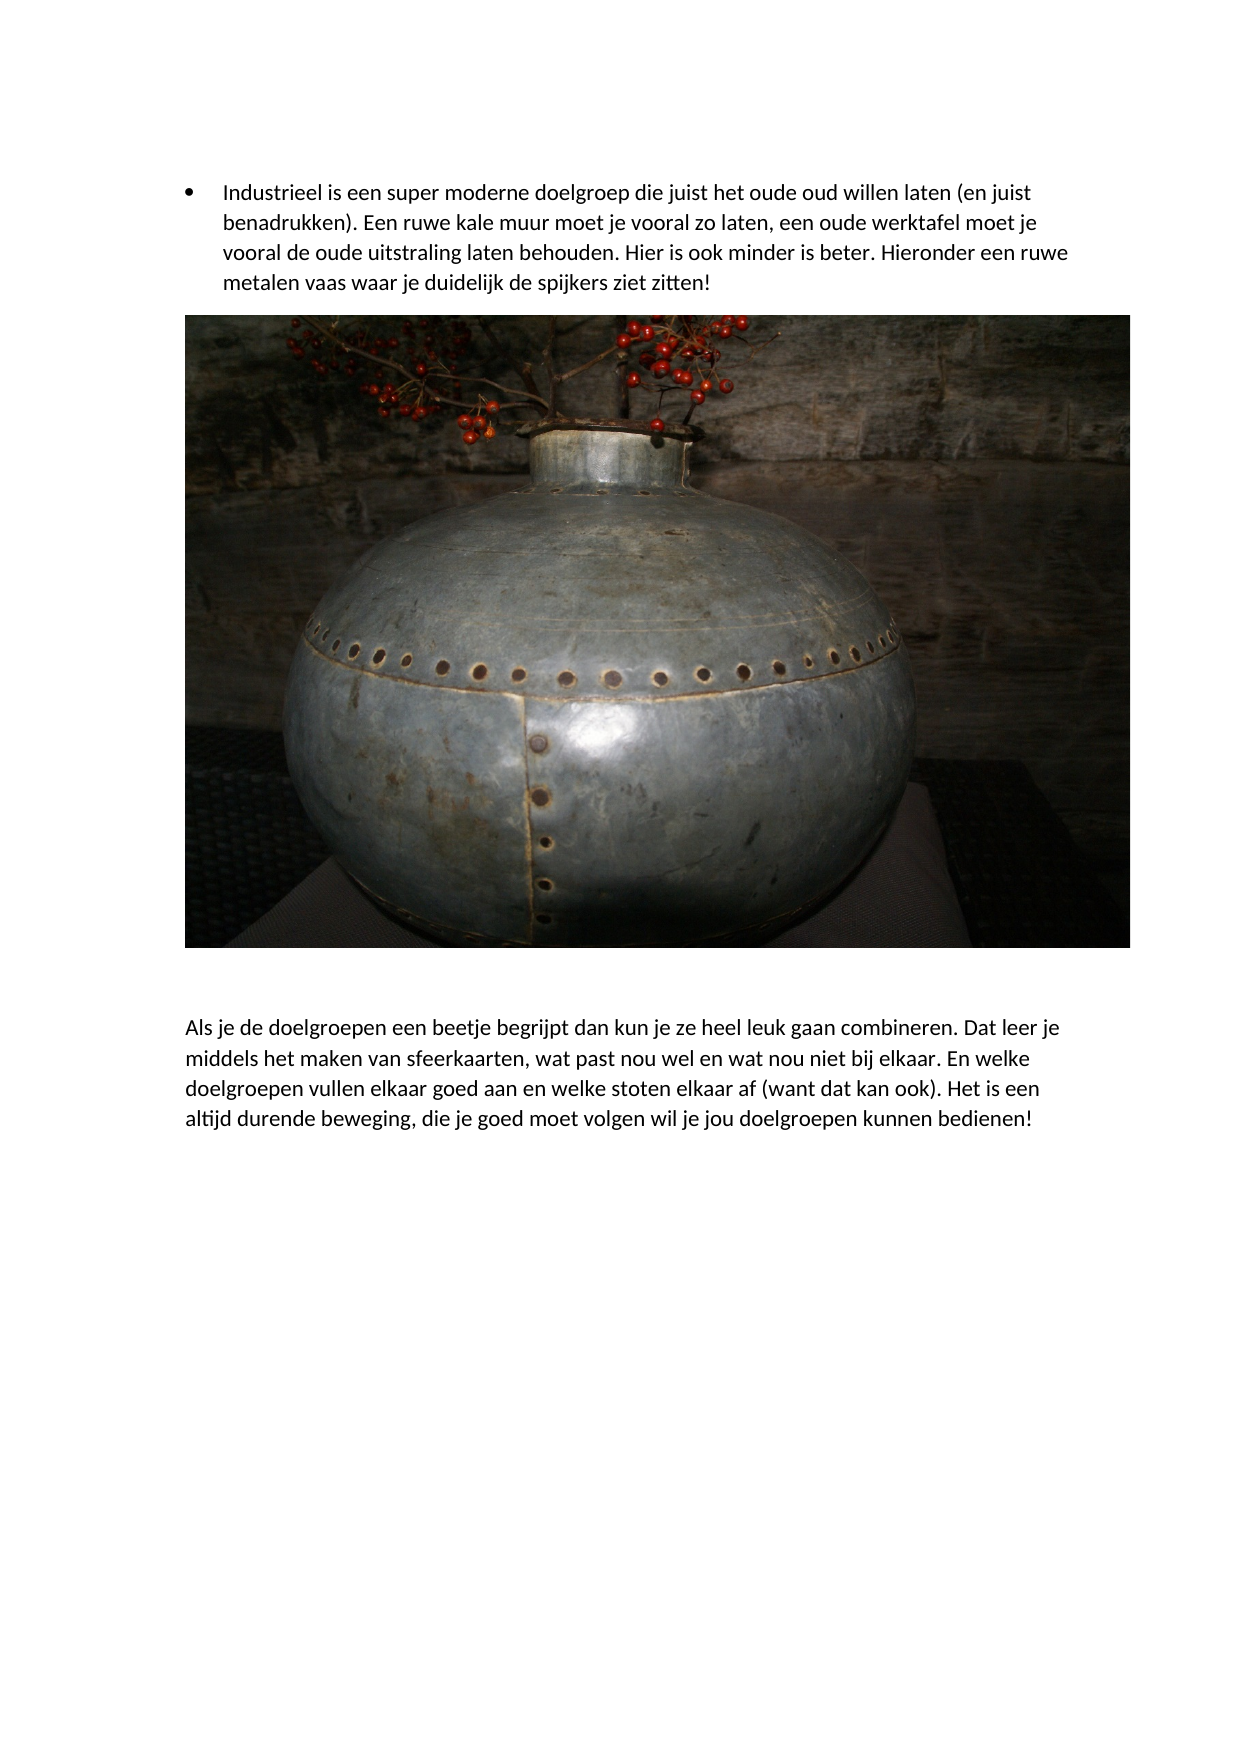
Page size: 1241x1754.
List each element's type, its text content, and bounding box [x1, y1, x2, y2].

list Industrieel is een super moderne doelgroep die juist het oude oud willen laten (en juist benadrukken). Een ruwe kale muur moet je vooral zo laten, een oude werktafel moet je vooral de oude uitstraling laten behouden. Hier is ook minder is beter. Hieronder een ruwe metalen vaas waar je duidelijk de spijkers ziet zitten! [185, 178, 1093, 296]
picture [185, 315, 1130, 948]
text Als je de doelgroepen een beetje begrijpt dan kun je ze heel leuk gaan combineren. Dat leer je middels het maken van sfeerkaarten, wat past nou wel en wat nou niet bij elkaar. En welke doelgroepen vullen elkaar goed aan en welke stoten elkaar af (want dat kan ook). Het is een altijd durende beweging, die je goed moet volgen wil je jou doelgroepen kunnen bedienen! [185, 1013, 1093, 1132]
